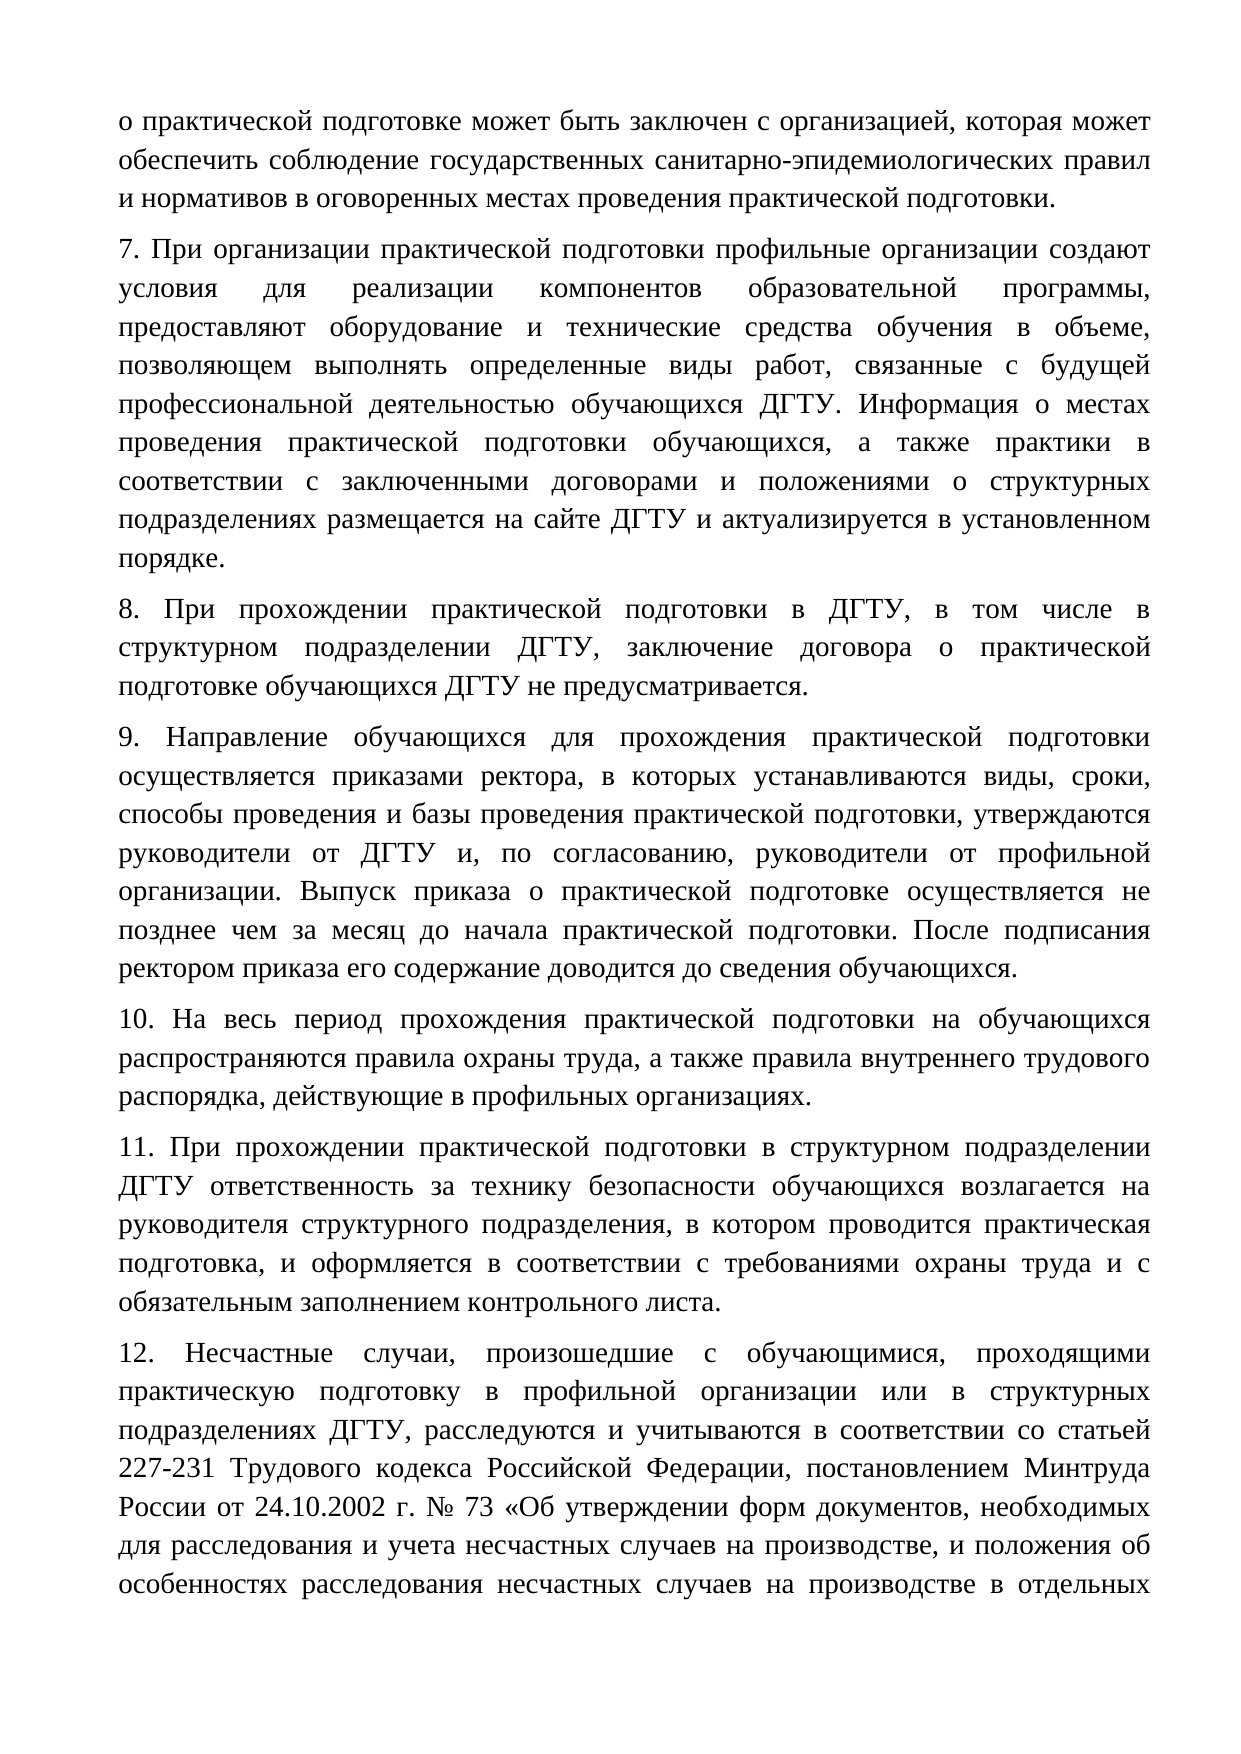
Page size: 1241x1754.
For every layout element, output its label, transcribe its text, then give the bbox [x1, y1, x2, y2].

text 8. При прохождении практической подготовки в ДГТУ, в том числе в структурном подразделении ДГТУ, заключение договора о практической подготовке обучающихся ДГТУ не предусматривается. [118, 591, 1152, 702]
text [118, 103, 1152, 214]
text 9. Направление обучающихся для прохождения практической подготовки осуществляется приказами ректора, в которых устанавливаются виды, сроки, способы проведения и базы проведения практической подготовки, утверждаются руководители от ДГТУ и, по согласованию, руководители от профильной организации. Выпуск приказа о практической подготовке осуществляется не позднее чем за месяц до начала практической подготовки. После подписания ректором приказа его содержание доводится до сведения обучающихся. [118, 719, 1152, 984]
text 10. На весь период прохождения практической подготовки на обучающихся распространяются правила охраны труда, а также правила внутреннего трудового распорядка, действующие в профильных организациях. [118, 1001, 1152, 1112]
text 7. При организации практической подготовки профильные организации создают условия для реализации компонентов образовательной программы, предоставляют оборудование и технические средства обучения в объеме, позволяющем выполнять определенные виды работ, связанные с будущей профессиональной деятельностью обучающихся ДГТУ. Информация о местах проведения практической подготовки обучающихся, а также практики в соответствии с заключенными договорами и положениями о структурных подразделениях размещается на сайте ДГТУ и актуализируется в установленном порядке. [118, 232, 1152, 573]
text 11. При прохождении практической подготовки в структурном подразделении ДГТУ ответственность за технику безопасности обучающихся возлагается на руководителя структурного подразделения, в котором проводится практическая подготовка, и оформляется в соответствии с требованиями охраны труда и с обязательным заполнением контрольного листа. [118, 1129, 1152, 1317]
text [118, 1335, 1152, 1599]
